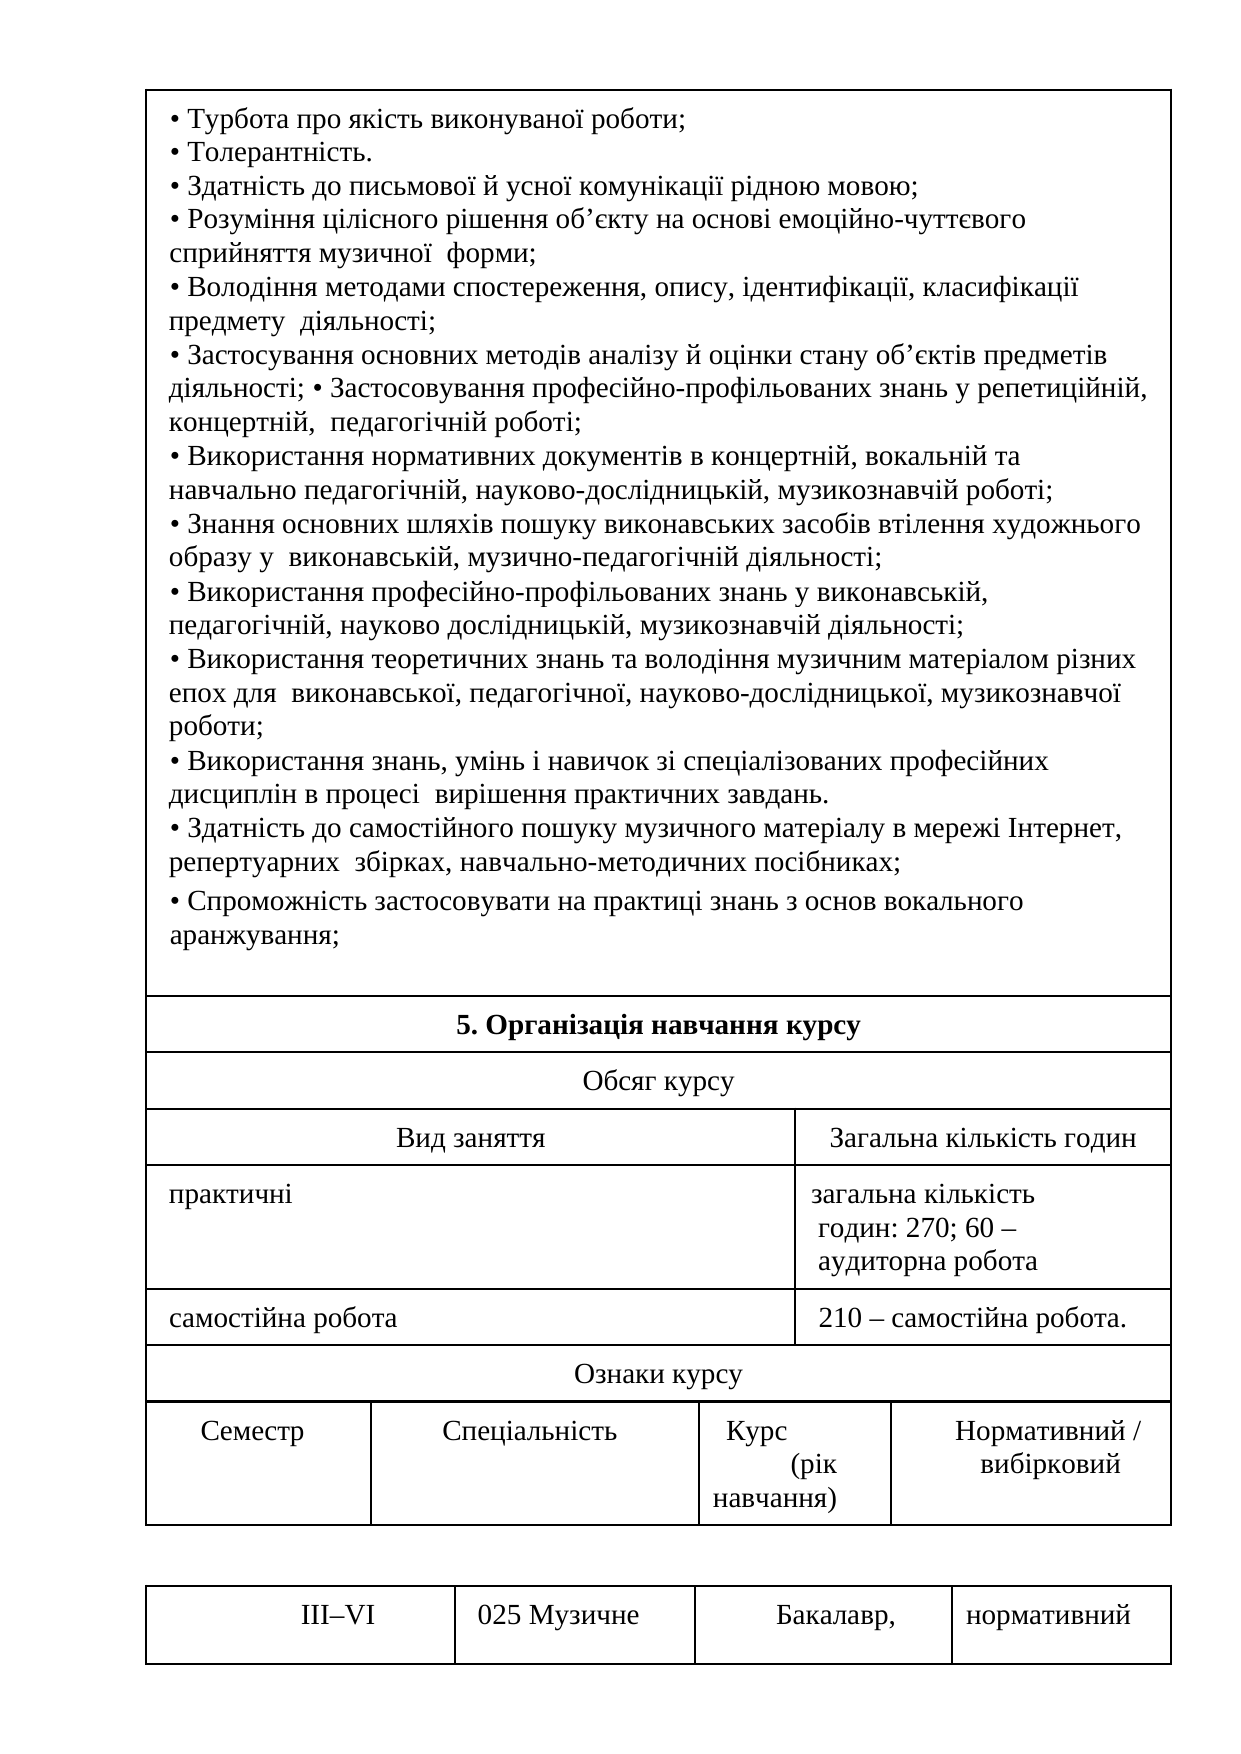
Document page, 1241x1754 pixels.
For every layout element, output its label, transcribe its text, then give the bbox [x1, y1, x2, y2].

table_cell Семестр [147, 1403, 370, 1524]
table_cell Спеціальність [372, 1403, 698, 1524]
table_cell Ознаки курсу [147, 1346, 1170, 1400]
table_cell Вид заняття [147, 1110, 794, 1164]
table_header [456, 1587, 694, 1663]
table_cell загальна кількість годин: 270; 60 – аудиторна робота [796, 1166, 1170, 1287]
table_cell Нормативний / вибірковий [892, 1403, 1170, 1524]
table_cell Загальна кількість годин [796, 1110, 1170, 1164]
table_header нормативний [953, 1587, 1170, 1663]
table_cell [147, 91, 1170, 994]
table_cell 5. Організація навчання курсу [147, 997, 1170, 1051]
table_cell Курс (рік навчання) [700, 1403, 890, 1524]
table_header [696, 1587, 951, 1663]
table_cell практичні [147, 1166, 794, 1287]
table_cell самостійна робота [147, 1290, 794, 1344]
table_header III–VI [147, 1587, 454, 1663]
table_cell 210 – самостійна робота. [796, 1290, 1170, 1344]
table_cell Обсяг курсу [147, 1053, 1170, 1107]
